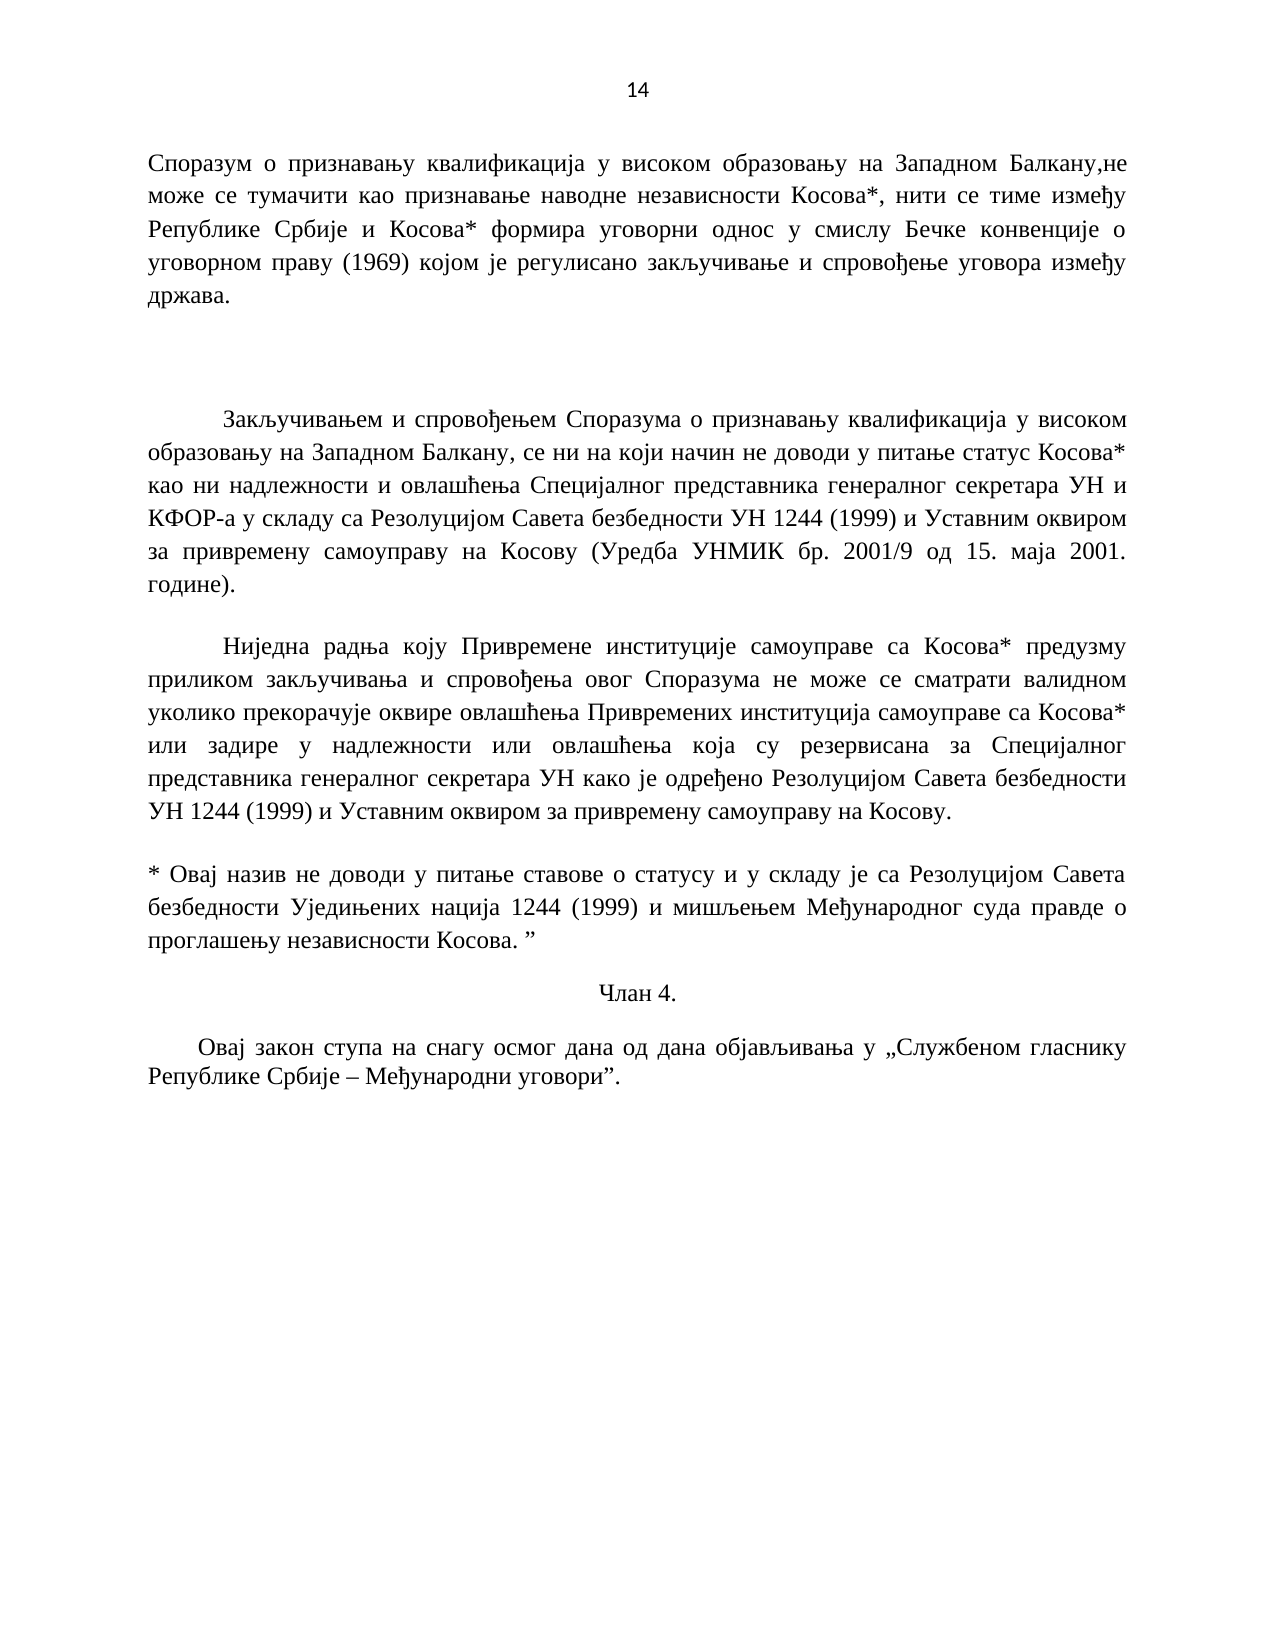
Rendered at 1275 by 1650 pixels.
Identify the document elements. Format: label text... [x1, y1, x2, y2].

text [148, 148, 1127, 308]
text Овај закон ступа на снагу осмог дана од дана објављивања у „Службеном гласнику Републике Србије – Међународни уговори”. [148, 1032, 1127, 1090]
text Ниједна радња коју Привремене институције самоуправе са Косова* предузму приликом закључивања и спровођења овог Споразума не може се сматрати валидном уколико прекорачује оквире овлашћења Привремених институција самоуправе са Косова* или задире у надлежности или овлашћења која су резервисана за Специјалног представника генералног секретара УН како је одређено Резолуцијом Савета безбедности УН 1244 (1999) и Уставним оквиром за привремену самоуправу на Косову. [148, 631, 1127, 825]
text * Овај назив не доводи у питање ставове о статусу и у складу је са Резолуцијом Савета безбедности Уједињених нација 1244 (1999) и мишљењем Међународног суда правде о проглашењу независности Косова. ˮ [148, 859, 1127, 953]
text Члан 4. [148, 978, 1127, 1007]
text Закључивањем и спровођењем Споразумa о признавању квалификација у високом образовању на Западном Балкану, се ни на који начин не доводи у питање статус Косова* као ни надлежности и овлашћења Специјалног представника генералног секретара УН и КФОР-а у складу са Резолуцијом Савета безбедности УН 1244 (1999) и Уставним оквиром за привремену самоуправу на Косову (Уредба УНМИК бр. 2001/9 од 15. маја 2001. године). [148, 404, 1127, 598]
